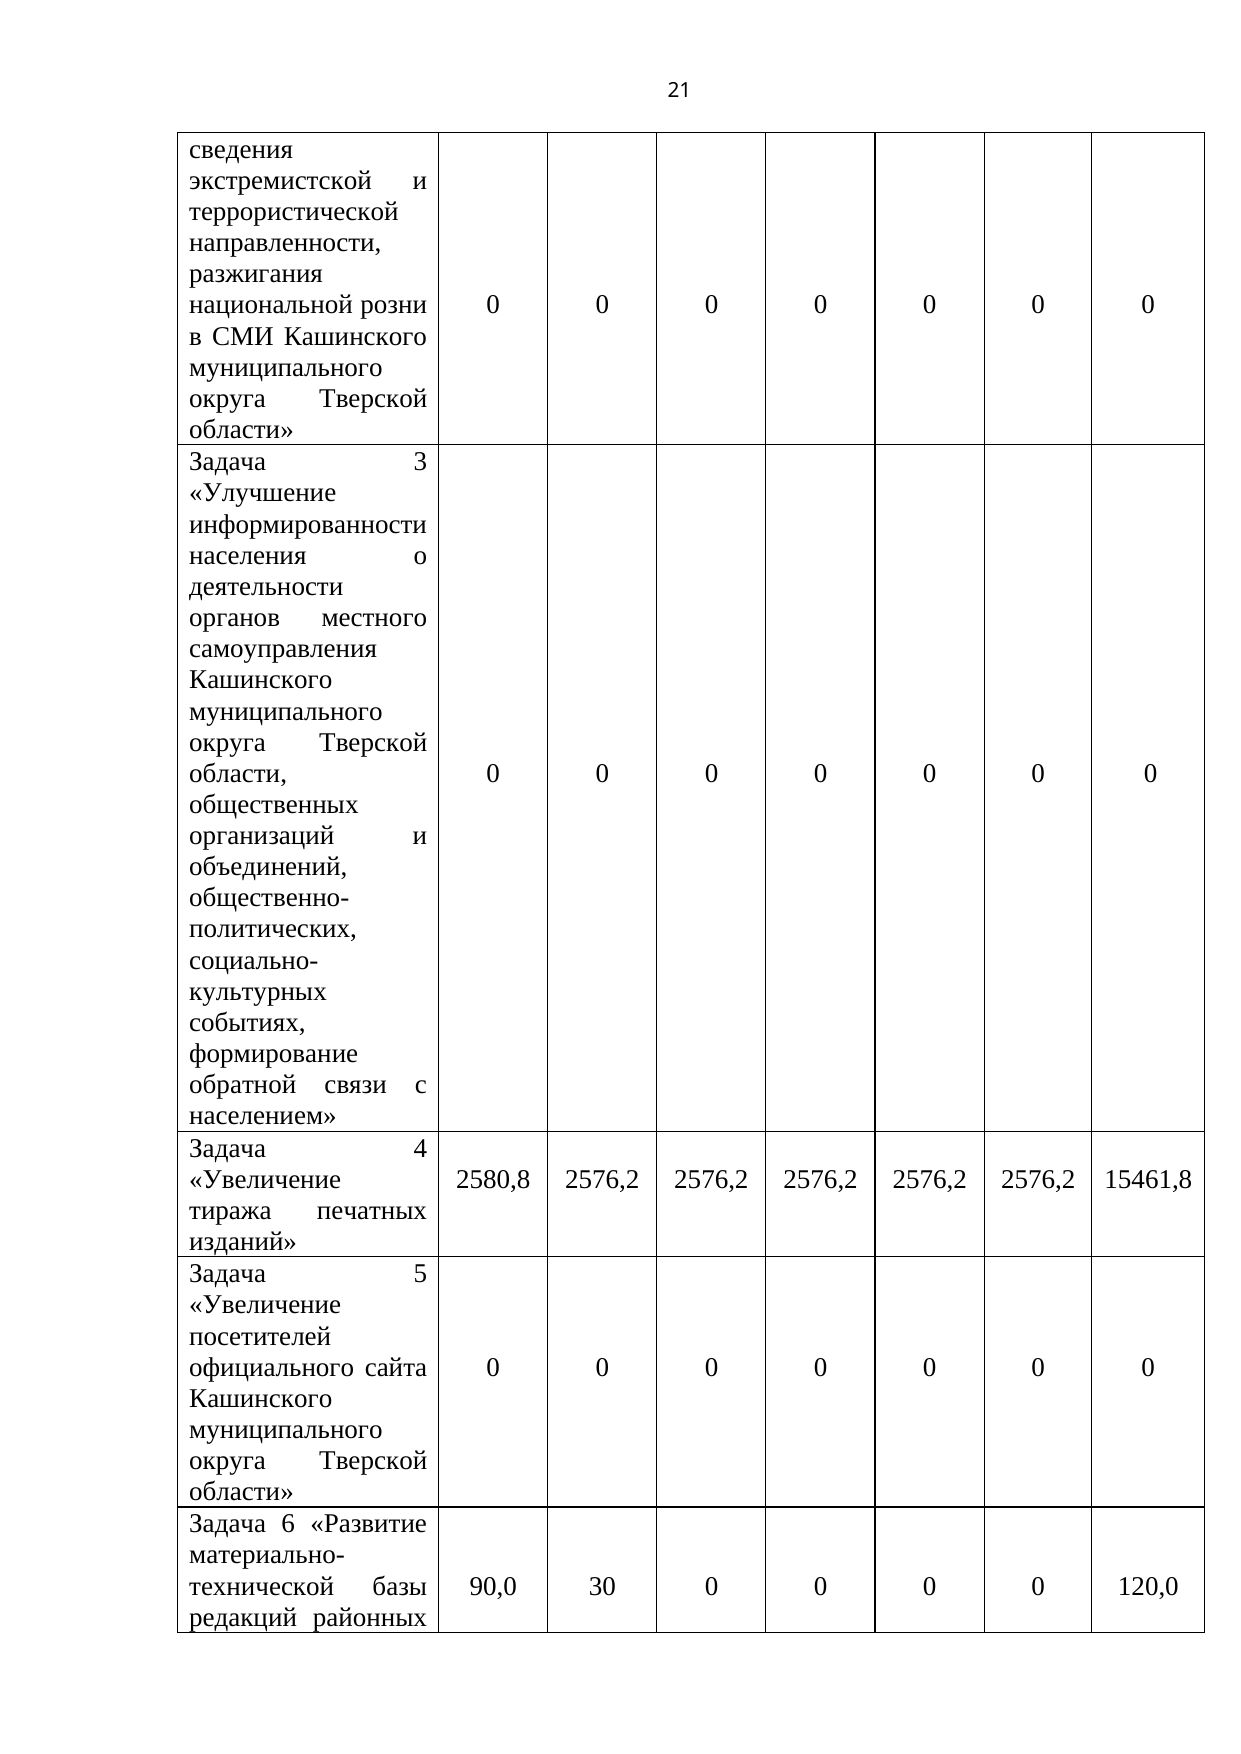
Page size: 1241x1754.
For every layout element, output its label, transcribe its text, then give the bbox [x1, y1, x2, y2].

table_cell 2576,2 [876, 1132, 984, 1256]
table_cell 2576,2 [548, 1132, 656, 1256]
table_cell 2576,2 [657, 1132, 765, 1256]
table_cell 0 [439, 445, 547, 1131]
table_cell 0 [766, 445, 874, 1131]
table_cell 0 [985, 1508, 1091, 1632]
table_cell 0 [657, 1508, 765, 1632]
table_cell 0 [657, 1257, 765, 1506]
table_cell 2576,2 [985, 1132, 1091, 1256]
table_cell 0 [766, 1508, 874, 1632]
table_cell 0 [439, 1257, 547, 1506]
table_cell 0 [876, 445, 984, 1131]
table_cell 2580,8 [439, 1132, 547, 1256]
table_cell 15461,8 [1092, 1132, 1204, 1256]
table_cell 0 [876, 1508, 984, 1632]
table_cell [178, 133, 438, 444]
table_cell 0 [548, 1257, 656, 1506]
table_cell 120,0 [1092, 1508, 1204, 1632]
table_cell 0 [1092, 445, 1204, 1131]
table_cell 0 [657, 133, 765, 444]
table_cell Задача 4 «Увеличение тиража печатных изданий» [178, 1132, 438, 1256]
table_cell 0 [548, 445, 656, 1131]
table_cell 90,0 [439, 1508, 547, 1632]
table_cell 2576,2 [766, 1132, 874, 1256]
table_cell 30 [548, 1508, 656, 1632]
table_cell 0 [876, 1257, 984, 1506]
table_cell 0 [766, 1257, 874, 1506]
table_cell 0 [548, 133, 656, 444]
table_cell Задача 5 «Увеличение посетителей официального сайта Кашинского муниципального округа Тверской области» [178, 1257, 438, 1506]
table_cell 0 [1092, 1257, 1204, 1506]
table_cell 0 [657, 445, 765, 1131]
table_cell 0 [985, 1257, 1091, 1506]
table_cell 0 [766, 133, 874, 444]
table_cell 0 [985, 445, 1091, 1131]
table_cell 0 [985, 133, 1091, 444]
table_cell Задача 3 «Улучшение информированности населения о деятельности органов местного самоуправления Кашинского муниципального округа Тверской области, общественных организаций и объединений, общественно-политических, социально-культурных событиях, формирование обратной связи с населением» [178, 445, 438, 1131]
table_cell 0 [1092, 133, 1204, 444]
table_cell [178, 1508, 438, 1632]
table_cell 0 [439, 133, 547, 444]
table_cell 0 [876, 133, 984, 444]
